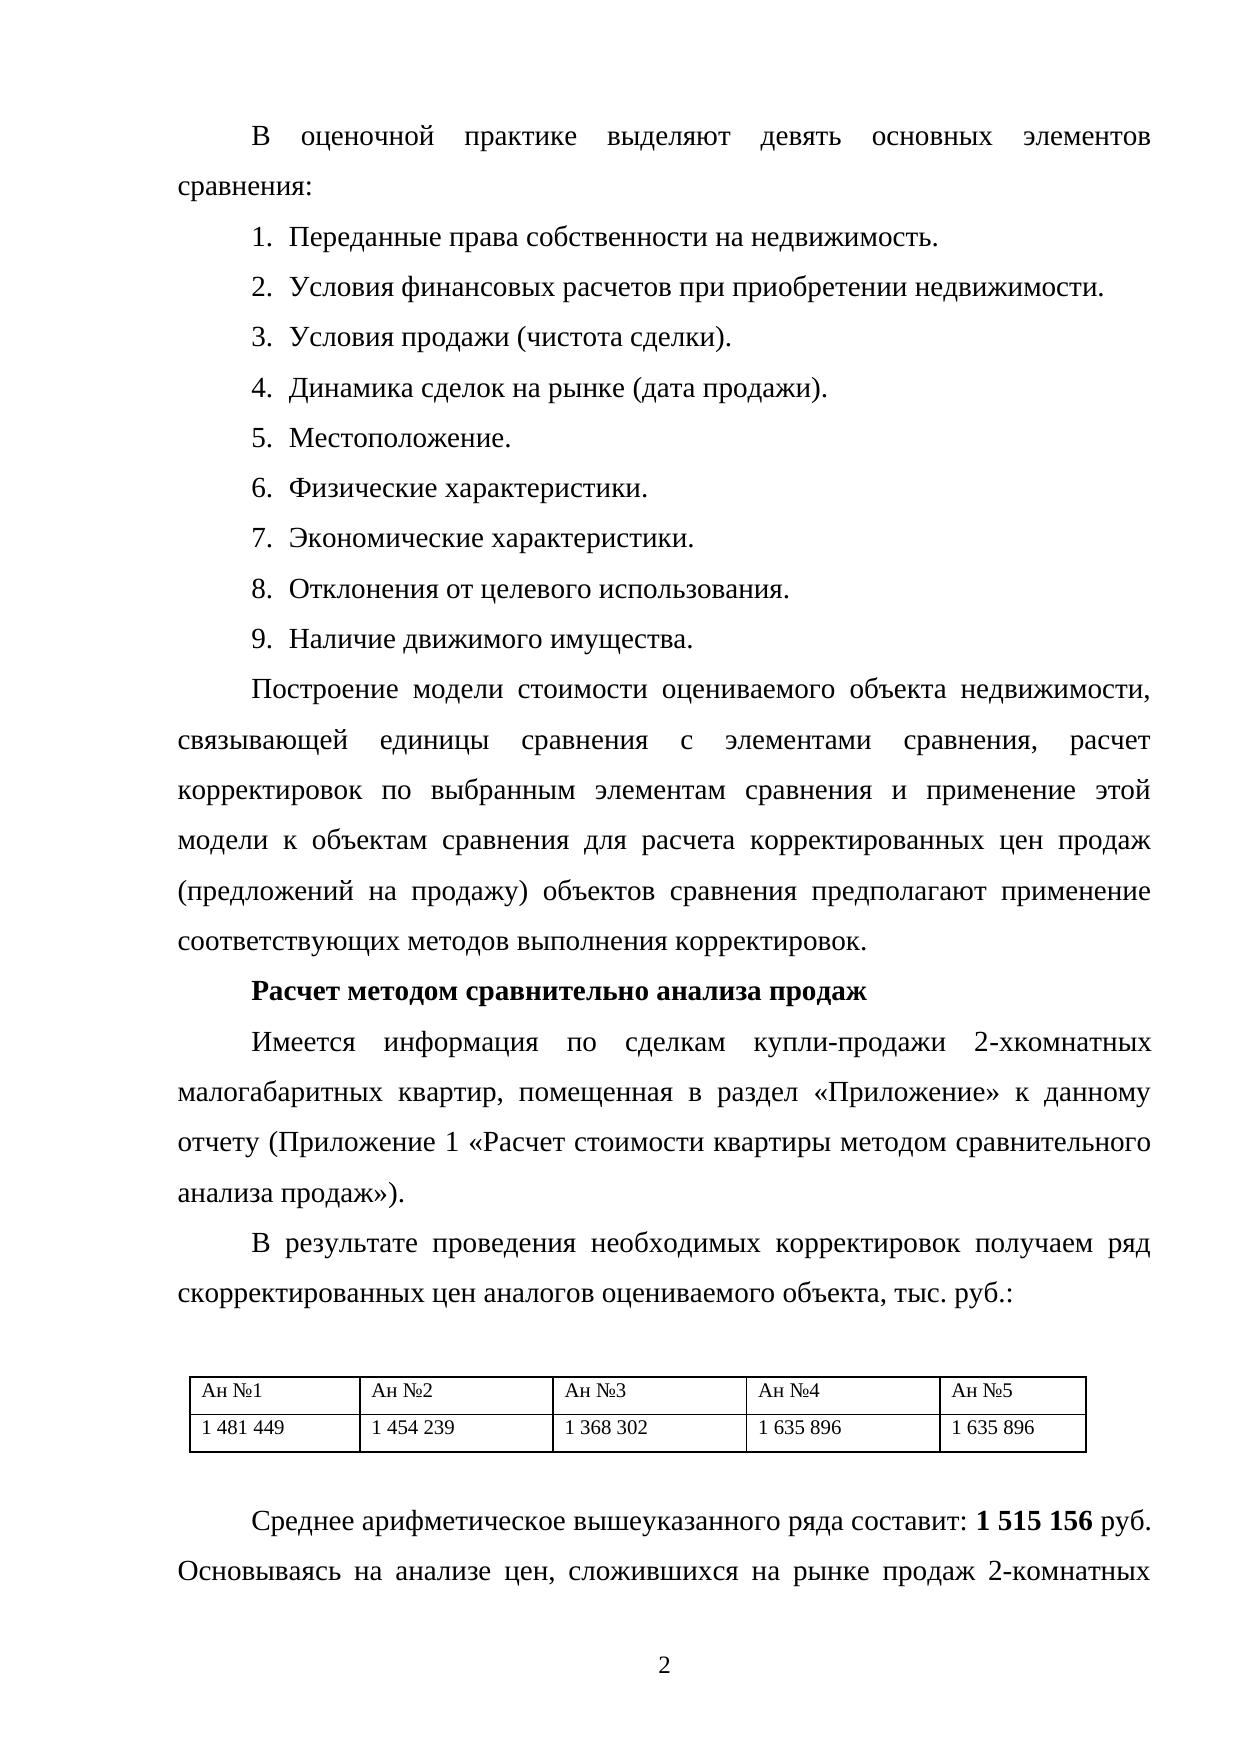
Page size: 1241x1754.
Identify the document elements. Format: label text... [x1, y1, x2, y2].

list Отклонения от целевого использования. [177, 571, 1152, 604]
table_header Ан №5 [941, 1378, 1085, 1413]
table_cell 1 635 896 [747, 1415, 939, 1451]
list Наличие движимого имущества. [177, 621, 1152, 655]
table_cell 1 481 449 [191, 1415, 359, 1451]
list Физические характеристики. [177, 470, 1152, 504]
list Переданные права собственности на недвижимость. [177, 219, 1152, 252]
table_header Ан №3 [554, 1378, 746, 1413]
list Условия финансовых расчетов при приобретении недвижимости. [177, 269, 1152, 303]
text В результате проведения необходимых корректировок получаем ряд скорректированных цен аналогов оцениваемого объекта, тыс. руб.: [177, 1225, 1152, 1309]
text Расчет методом сравнительно анализа продаж [177, 973, 1152, 1007]
list Динамика сделок на рынке (дата продажи). [177, 370, 1152, 403]
list Экономические характеристики. [177, 521, 1152, 554]
table_cell 1 368 302 [554, 1415, 746, 1451]
list Условия продажи (чистота сделки). [177, 319, 1152, 353]
table_cell 1 635 896 [941, 1415, 1085, 1451]
table_header Ан №1 [191, 1378, 359, 1413]
table_header Ан №4 [747, 1378, 939, 1413]
text Построение модели стоимости оцениваемого объекта недвижимости, связывающей единицы сравнения с элементами сравнения, расчет корректировок по выбранным элементам сравнения и применение этой модели к объектам сравнения для расчета корректированных цен продаж (предложений на продажу) объектов сравнения предполагают применение соответствующих методов выполнения корректировок. [177, 672, 1152, 957]
text Имеется информация по сделкам купли-продажи 2-хкомнатных малогабаритных квартир, помещенная в раздел «Приложение» к данному отчету (Приложение 1 «Расчет стоимости квартиры методом сравнительного анализа продаж»). [177, 1024, 1152, 1208]
table_header Ан №2 [361, 1378, 552, 1413]
list Местоположение. [177, 420, 1152, 453]
text В оценочной практике выделяют девять основных элементов сравнения: [177, 118, 1152, 202]
table_cell 1 454 239 [361, 1415, 552, 1451]
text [177, 1503, 1152, 1587]
